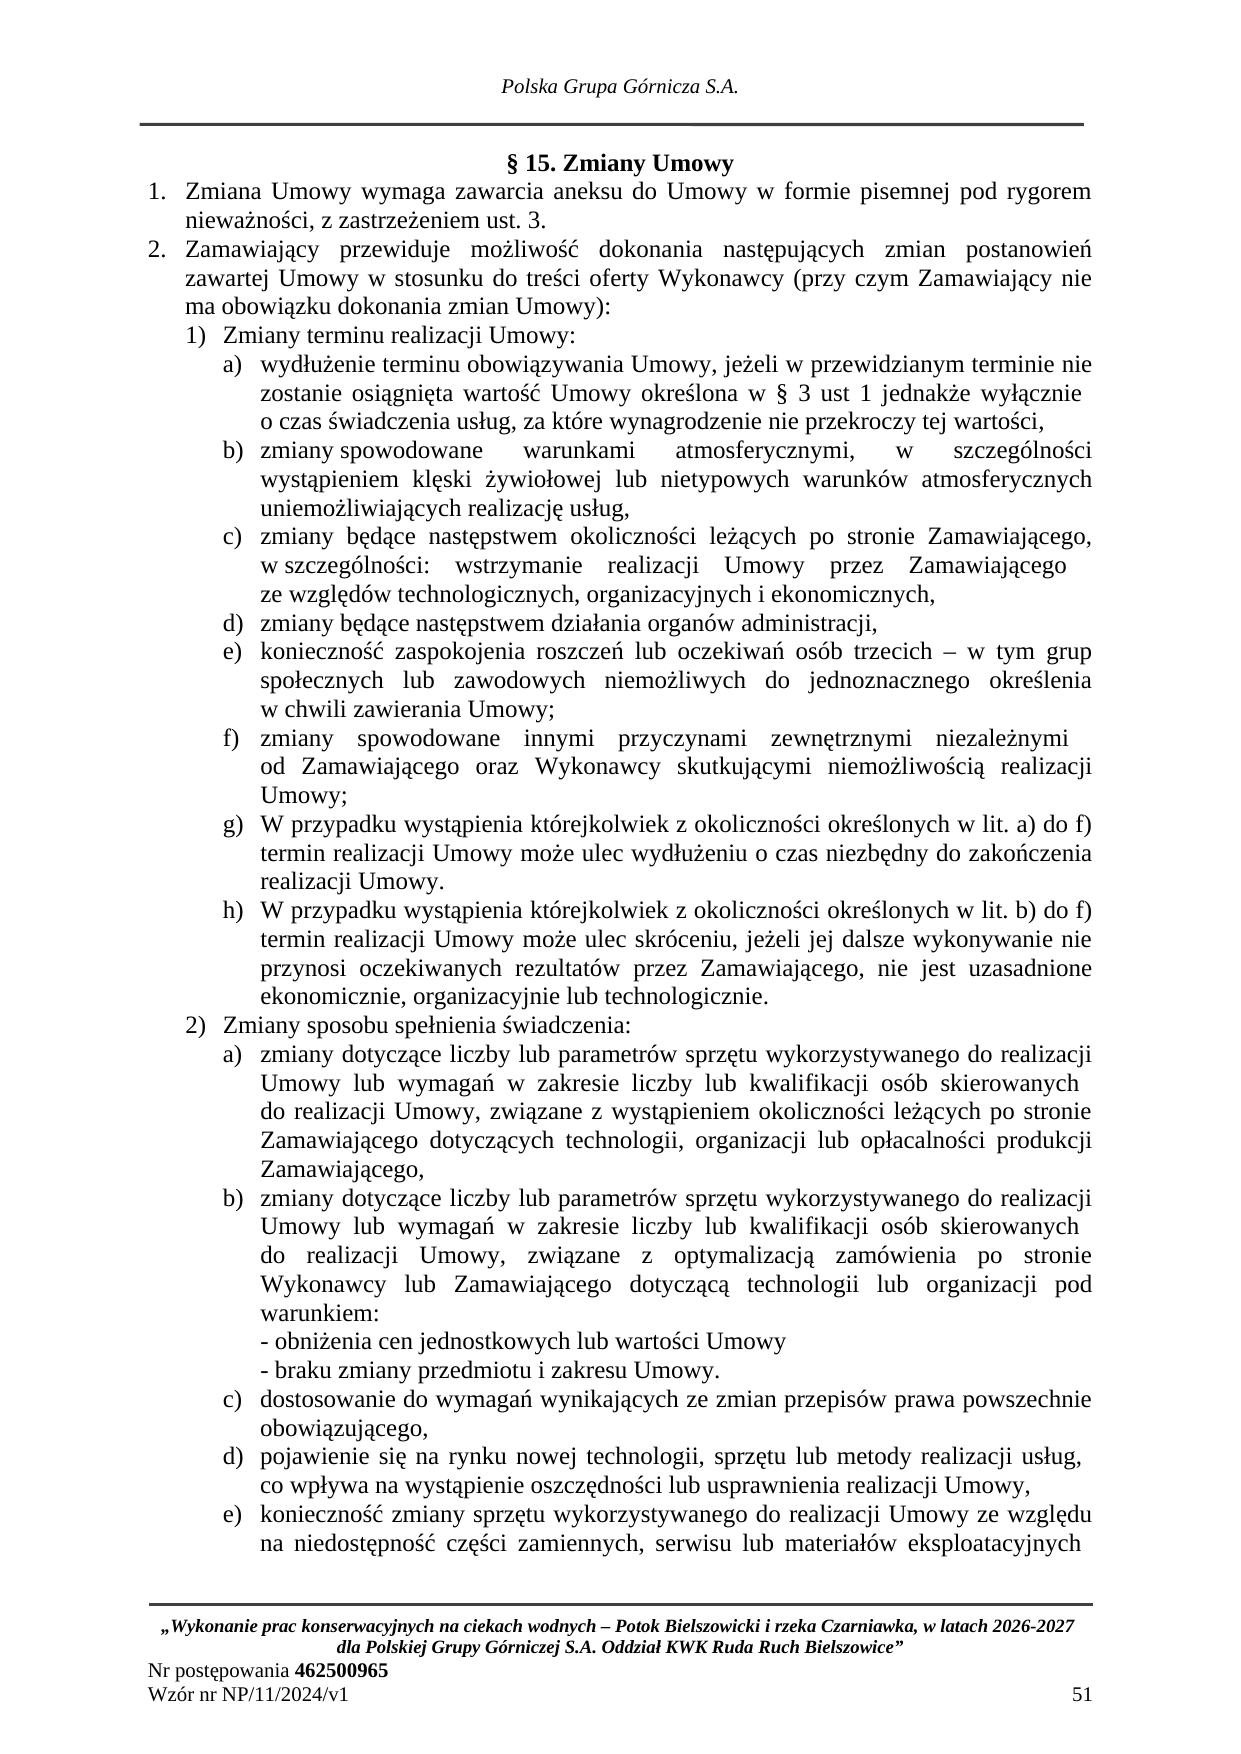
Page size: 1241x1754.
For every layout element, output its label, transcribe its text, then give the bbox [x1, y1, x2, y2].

list W przypadku wystąpienia którejkolwiek z okoliczności określonych w lit. a) do f) termin realizacji Umowy może ulec wydłużeniu o czas niezbędny do zakończenia realizacji Umowy. [223, 809, 1093, 895]
list Zmiany terminu realizacji Umowy: [185, 320, 1093, 349]
list zmiany spowodowane innymi przyczynami zewnętrznymi niezależnymi od Zamawiającego oraz Wykonawcy skutkującymi niemożliwością realizacji Umowy; [223, 723, 1093, 809]
subtitle § 15. Zmiany Umowy [148, 148, 1093, 176]
list dostosowanie do wymagań wynikających ze zmian przepisów prawa powszechnie obowiązującego, [223, 1384, 1093, 1441]
list zmiany dotyczące liczby lub parametrów sprzętu wykorzystywanego do realizacji Umowy lub wymagań w zakresie liczby lub kwalifikacji osób skierowanych do realizacji Umowy, związane z optymalizacją zamówienia po stronie Wykonawcy lub Zamawiającego dotyczącą technologii lub organizacji pod warunkiem: [223, 1183, 1093, 1326]
list Zmiany sposobu spełnienia świadczenia: [185, 1010, 1093, 1039]
list zmiany spowodowane warunkami atmosferycznymi, w szczególności wystąpieniem klęski żywiołowej lub nietypowych warunków atmosferycznych uniemożliwiających realizację usług, [223, 435, 1093, 521]
list konieczność zaspokojenia roszczeń lub oczekiwań osób trzecich – w tym grup społecznych lub zawodowych niemożliwych do jednoznacznego określenia w chwili zawierania Umowy; [223, 636, 1093, 723]
list pojawienie się na rynku nowej technologii, sprzętu lub metody realizacji usług, co wpływa na wystąpienie oszczędności lub usprawnienia realizacji Umowy, [223, 1441, 1093, 1499]
list Zmiana Umowy wymaga zawarcia aneksu do Umowy w formie pisemnej pod rygorem nieważności, z zastrzeżeniem ust. 3. [148, 176, 1093, 234]
list zmiany będące następstwem działania organów administracji, [223, 608, 1093, 636]
list wydłużenie terminu obowiązywania Umowy, jeżeli w przewidzianym terminie nie zostanie osiągnięta wartość Umowy określona w § 3 ust 1 jednakże wyłącznie o czas świadczenia usług, za które wynagrodzenie nie przekroczy tej wartości, [223, 349, 1093, 435]
list Zamawiający przewiduje możliwość dokonania następujących zmian postanowień zawartej Umowy w stosunku do treści oferty Wykonawcy (przy czym Zamawiający nie ma obowiązku dokonania zmian Umowy): [148, 234, 1093, 320]
text - braku zmiany przedmiotu i zakresu Umowy. [260, 1355, 1093, 1384]
list zmiany będące następstwem okoliczności leżących po stronie Zamawiającego, w szczególności: wstrzymanie realizacji Umowy przez Zamawiającego ze względów technologicznych, organizacyjnych i ekonomicznych, [223, 521, 1093, 608]
text - obniżenia cen jednostkowych lub wartości Umowy [260, 1326, 1093, 1355]
list zmiany dotyczące liczby lub parametrów sprzętu wykorzystywanego do realizacji Umowy lub wymagań w zakresie liczby lub kwalifikacji osób skierowanych do realizacji Umowy, związane z wystąpieniem okoliczności leżących po stronie Zamawiającego dotyczących technologii, organizacji lub opłacalności produkcji Zamawiającego, [223, 1039, 1093, 1183]
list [223, 1499, 1093, 1556]
list W przypadku wystąpienia którejkolwiek z okoliczności określonych w lit. b) do f) termin realizacji Umowy może ulec skróceniu, jeżeli jej dalsze wykonywanie nie przynosi oczekiwanych rezultatów przez Zamawiającego, nie jest uzasadnione ekonomicznie, organizacyjnie lub technologicznie. [223, 895, 1093, 1010]
